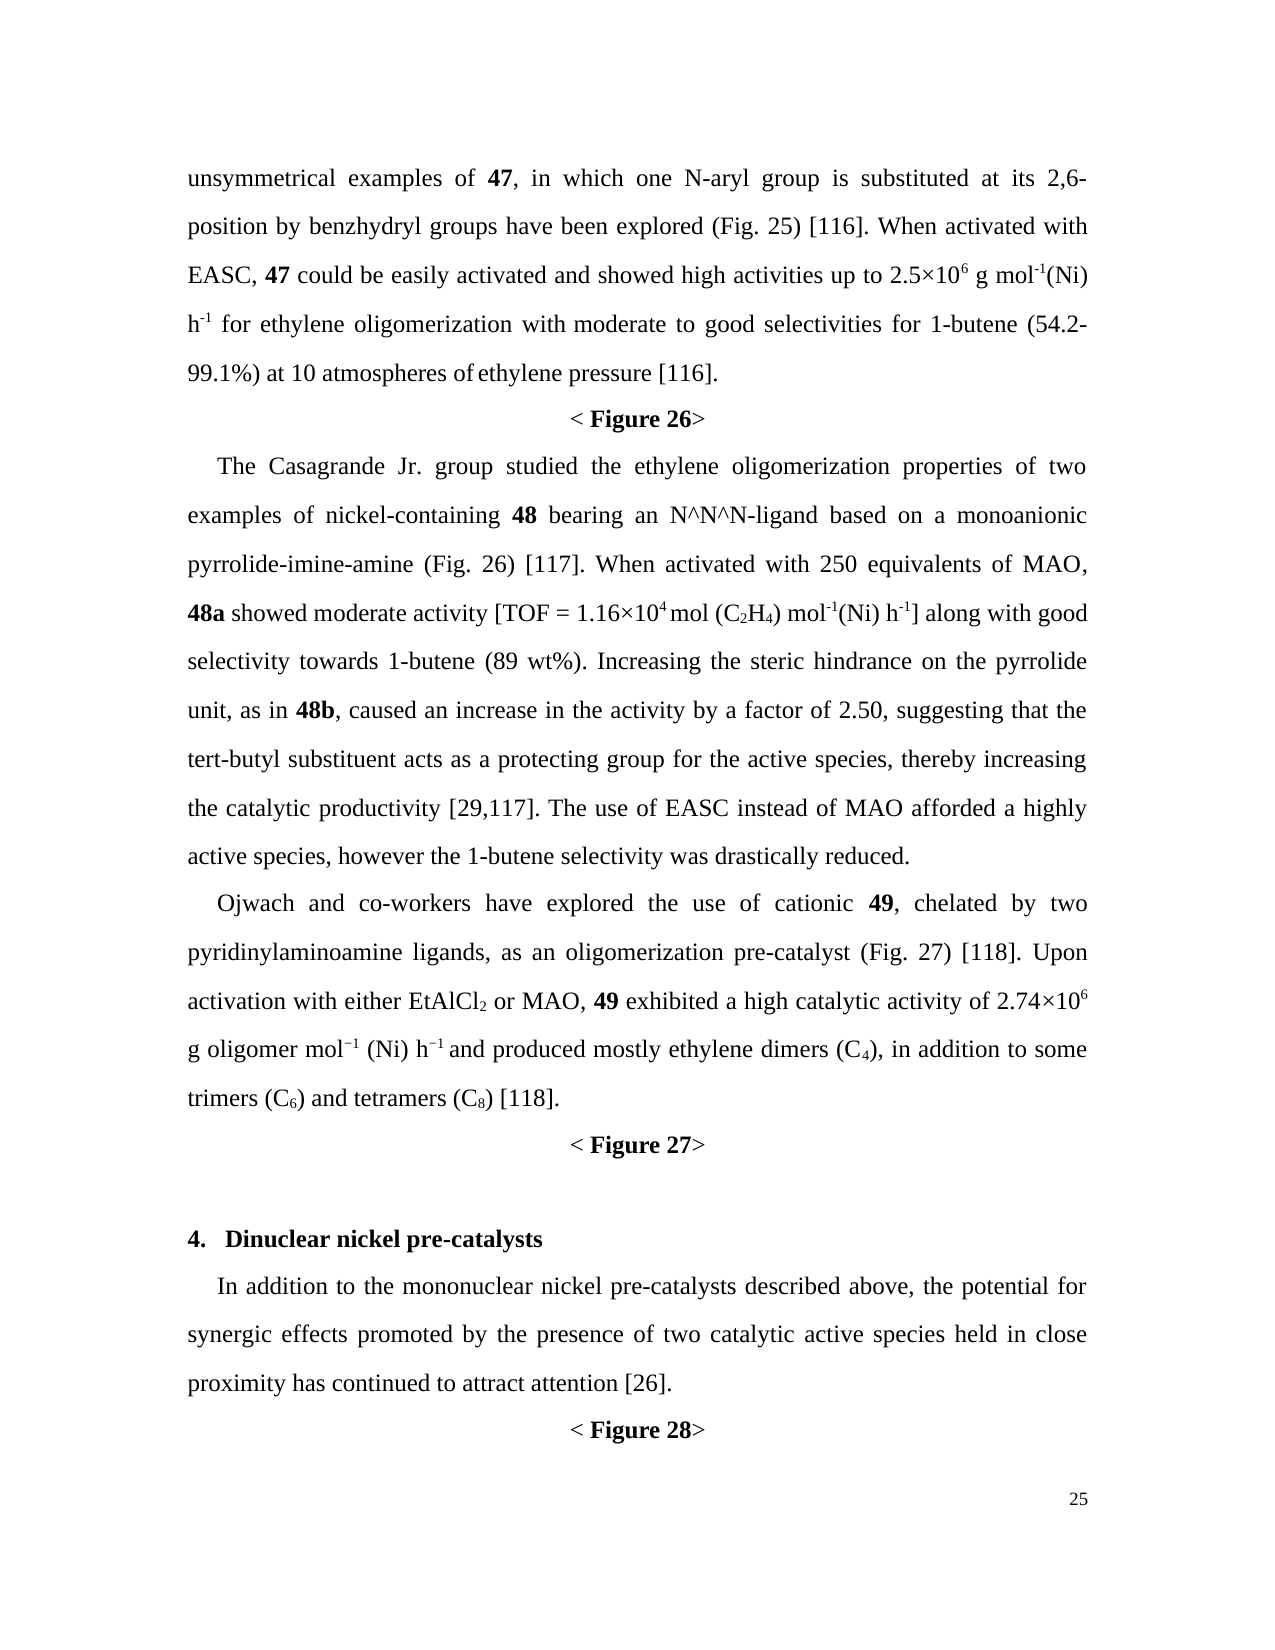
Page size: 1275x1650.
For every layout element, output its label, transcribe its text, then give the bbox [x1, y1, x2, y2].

text The Casagrande Jr. group studied the ethylene oligomerization properties of two examples of nickel-containing 48 bearing an N^N^N-ligand based on a monoanionic pyrrolide-imine-amine (Fig. 26) [117]. When activated with 250 equivalents of MAO, 48a showed moderate activity [TOF = 1.16×104 mol (C2H4) mol-1(Ni) h-1] along with good selectivity towards 1-butene (89 wt%). Increasing the steric hindrance on the pyrrolide unit, as in 48b, caused an increase in the activity by a factor of 2.50, suggesting that the tert-butyl substituent acts as a protecting group for the active species, thereby increasing the catalytic productivity [29,117]. The use of EASC instead of MAO afforded a highly active species, however the 1-butene selectivity was drastically reduced. [187, 449, 1088, 872]
text < Figure 26> [187, 403, 1088, 435]
text < Figure 27> [187, 1128, 1088, 1161]
text < Figure 28> [187, 1413, 1088, 1446]
list Dinuclear nickel pre-catalysts [187, 1222, 1088, 1254]
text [187, 161, 1088, 388]
text Ojwach and co-workers have explored the use of cationic 49, chelated by two pyridinylaminoamine ligands, as an oligomerization pre-catalyst (Fig. 27) [118]. Upon activation with either EtAlCl2 or MAO, 49 exhibited a high catalytic activity of 2.74×106 g oligomer mol−1 (Ni) h−1 and produced mostly ethylene dimers (C4), in addition to some trimers (C6) and tetramers (C8) [118]. [187, 886, 1088, 1114]
text In addition to the mononuclear nickel pre-catalysts described above, the potential for synergic effects promoted by the presence of two catalytic active species held in close proximity has continued to attract attention [26]. [187, 1269, 1088, 1399]
